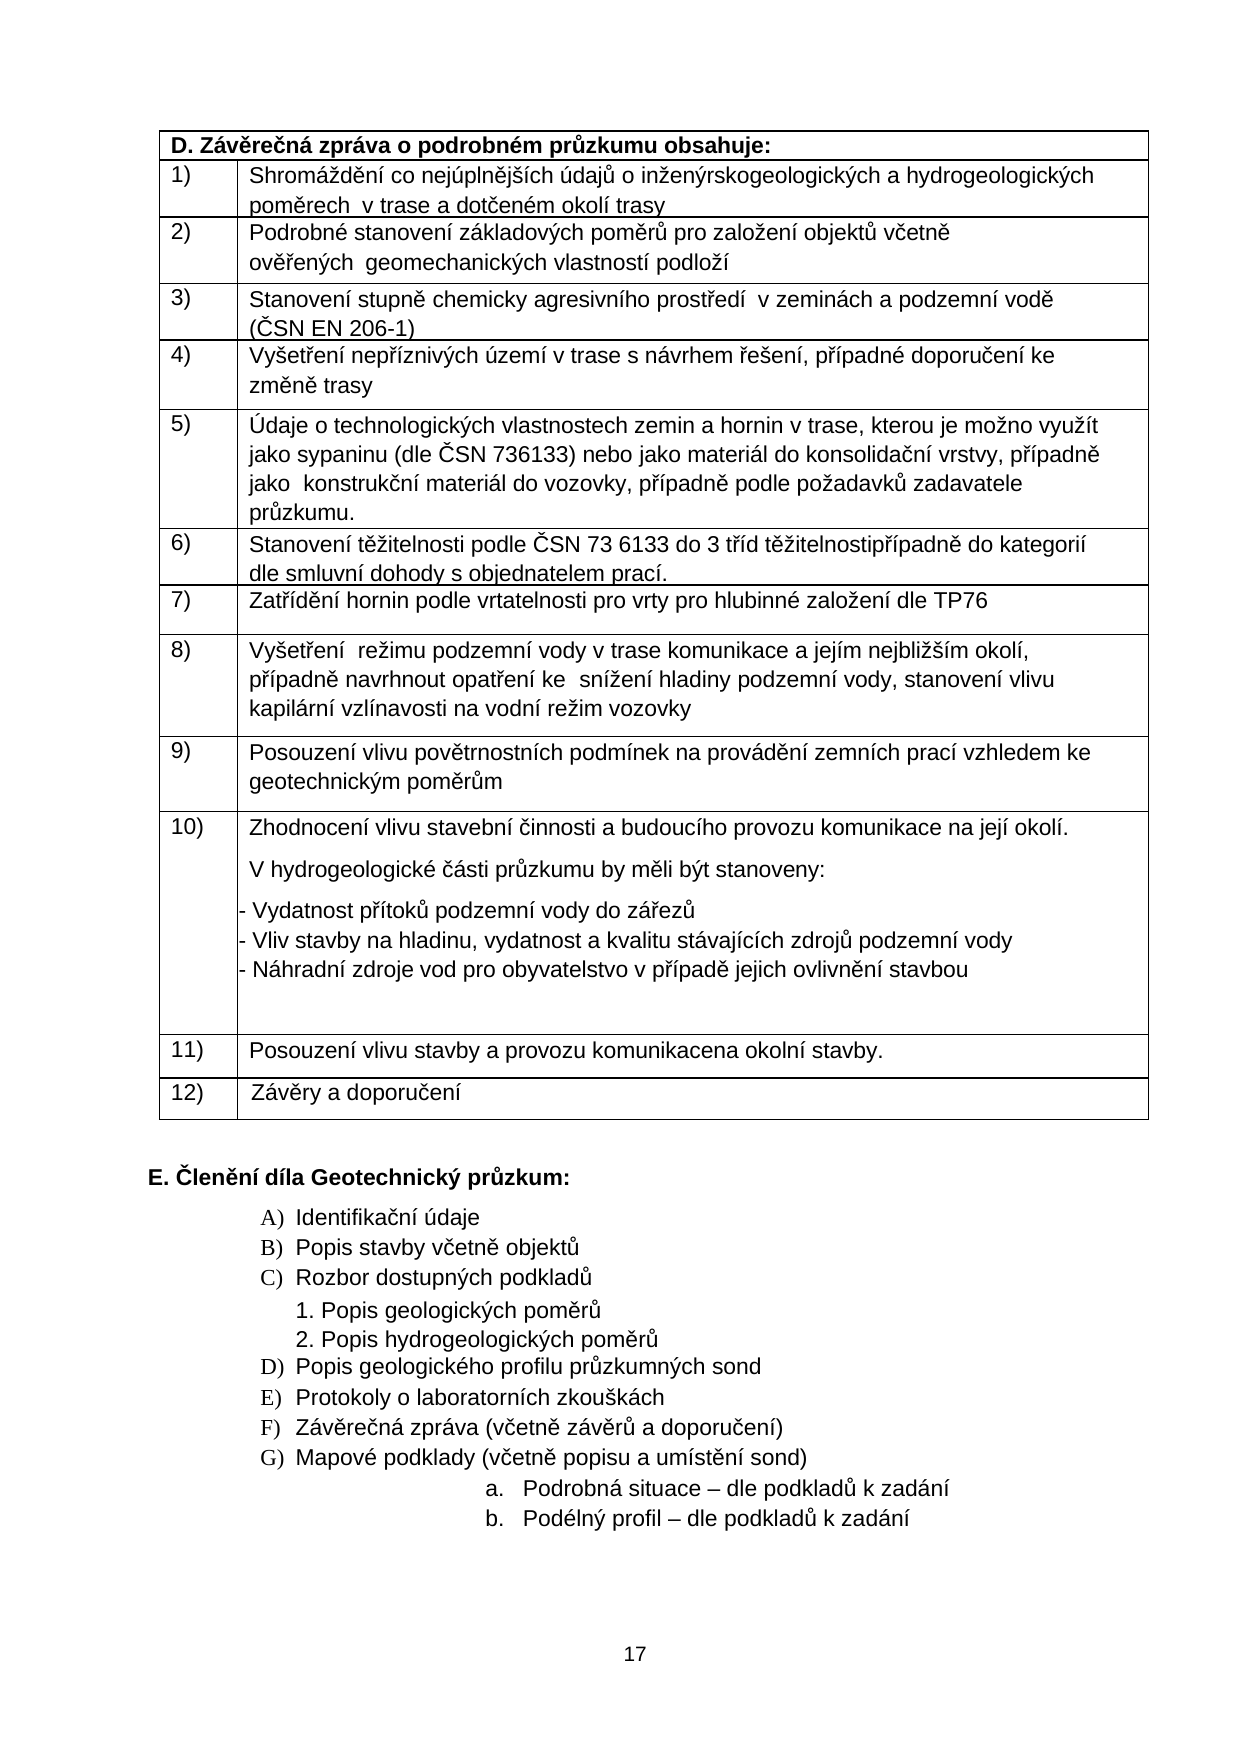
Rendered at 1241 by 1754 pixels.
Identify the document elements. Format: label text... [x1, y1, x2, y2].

table_cell 1) [160, 161, 237, 216]
table_cell Podrobné stanovení základových poměrů pro založení objektů včetně ověřených geomechanických vlastností podloží [238, 218, 1148, 282]
list Identifikační údaje [260, 1203, 1122, 1230]
table_cell 5) [160, 410, 237, 527]
table_cell 4) [160, 341, 237, 408]
list Podrobná situace – dle podkladů k zadání [485, 1475, 1122, 1501]
table_header D. Závěrečná zpráva o podrobném průzkumu obsahuje: [160, 132, 1148, 159]
table_cell Posouzení vlivu stavby a provozu komunikacena okolní stavby. [238, 1035, 1148, 1077]
table_cell 9) [160, 737, 237, 811]
list Popis stavby včetně objektů [260, 1234, 1122, 1260]
text 1. Popis geologických poměrů [295, 1295, 1122, 1324]
list Mapové podklady (včetně popisu a umístění sond) [260, 1444, 1122, 1471]
table_cell Stanovení těžitelnosti podle ČSN 73 6133 do 3 tříd těžitelnostipřípadně do kategorií dle smluvní dohody s objednatelem prací. [238, 529, 1148, 584]
table_cell 3) [160, 284, 237, 339]
table_cell 12) [160, 1079, 237, 1119]
table_cell 11) [160, 1035, 237, 1077]
list Popis geologického profilu průzkumných sond [260, 1353, 1122, 1379]
table_cell 8) [160, 635, 237, 736]
text 2. Popis hydrogeologických poměrů [295, 1324, 1122, 1353]
table_cell 10) [160, 812, 237, 1034]
table_cell 6) [160, 529, 237, 584]
table_cell Závěry a doporučení [238, 1079, 1148, 1119]
table_cell Vyšetření nepříznivých území v trase s návrhem řešení, případné doporučení ke změně trasy [238, 341, 1148, 408]
table_cell 2) [160, 218, 237, 282]
list Rozbor dostupných podkladů [260, 1264, 1122, 1291]
table_cell Zatřídění hornin podle vrtatelnosti pro vrty pro hlubinné založení dle TP76 [238, 586, 1148, 634]
list Závěrečná zpráva (včetně závěrů a doporučení) [260, 1414, 1122, 1440]
table_cell 7) [160, 586, 237, 634]
list Protokoly o laboratorních zkouškách [260, 1383, 1122, 1410]
table_cell Údaje o technologických vlastnostech zemin a hornin v trase, kterou je možno využít jako sypaninu (dle ČSN 736133) nebo jako materiál do konsolidační vrstvy, případně jako konstrukční materiál do vozovky, případně podle požadavků zadavatele průzkumu. [238, 410, 1148, 527]
table_cell Stanovení stupně chemicky agresivního prostředí v zeminách a podzemní vodě (ČSN EN 206-1) [238, 284, 1148, 339]
table_cell Posouzení vlivu povětrnostních podmínek na provádění zemních prací vzhledem ke geotechnickým poměrům [238, 737, 1148, 811]
table_cell Shromáždění co nejúplnějších údajů o inženýrskogeologických a hydrogeologických poměrech v trase a dotčeném okolí trasy [238, 161, 1148, 216]
table_cell Zhodnocení vlivu stavební činnosti a budoucího provozu komunikace na její okolí. V hydrogeologické části průzkumu by měli být stanoveny: - Vydatnost přítoků podzemní vody do zářezů - Vliv stavby na hladinu, vydatnost a kvalitu stávajících zdrojů podzemní vody - Náhradní zdroje vod pro obyvatelstvo v případě jejich ovlivnění stavbou [238, 812, 1148, 1034]
text E. Členění díla Geotechnický průzkum: [148, 1162, 1122, 1191]
table_cell Vyšetření režimu podzemní vody v trase komunikace a jejím nejbližším okolí, případně navrhnout opatření ke snížení hladiny podzemní vody, stanovení vlivu kapilární vzlínavosti na vodní režim vozovky [238, 635, 1148, 736]
list Podélný profil – dle podkladů k zadání [485, 1505, 1122, 1531]
